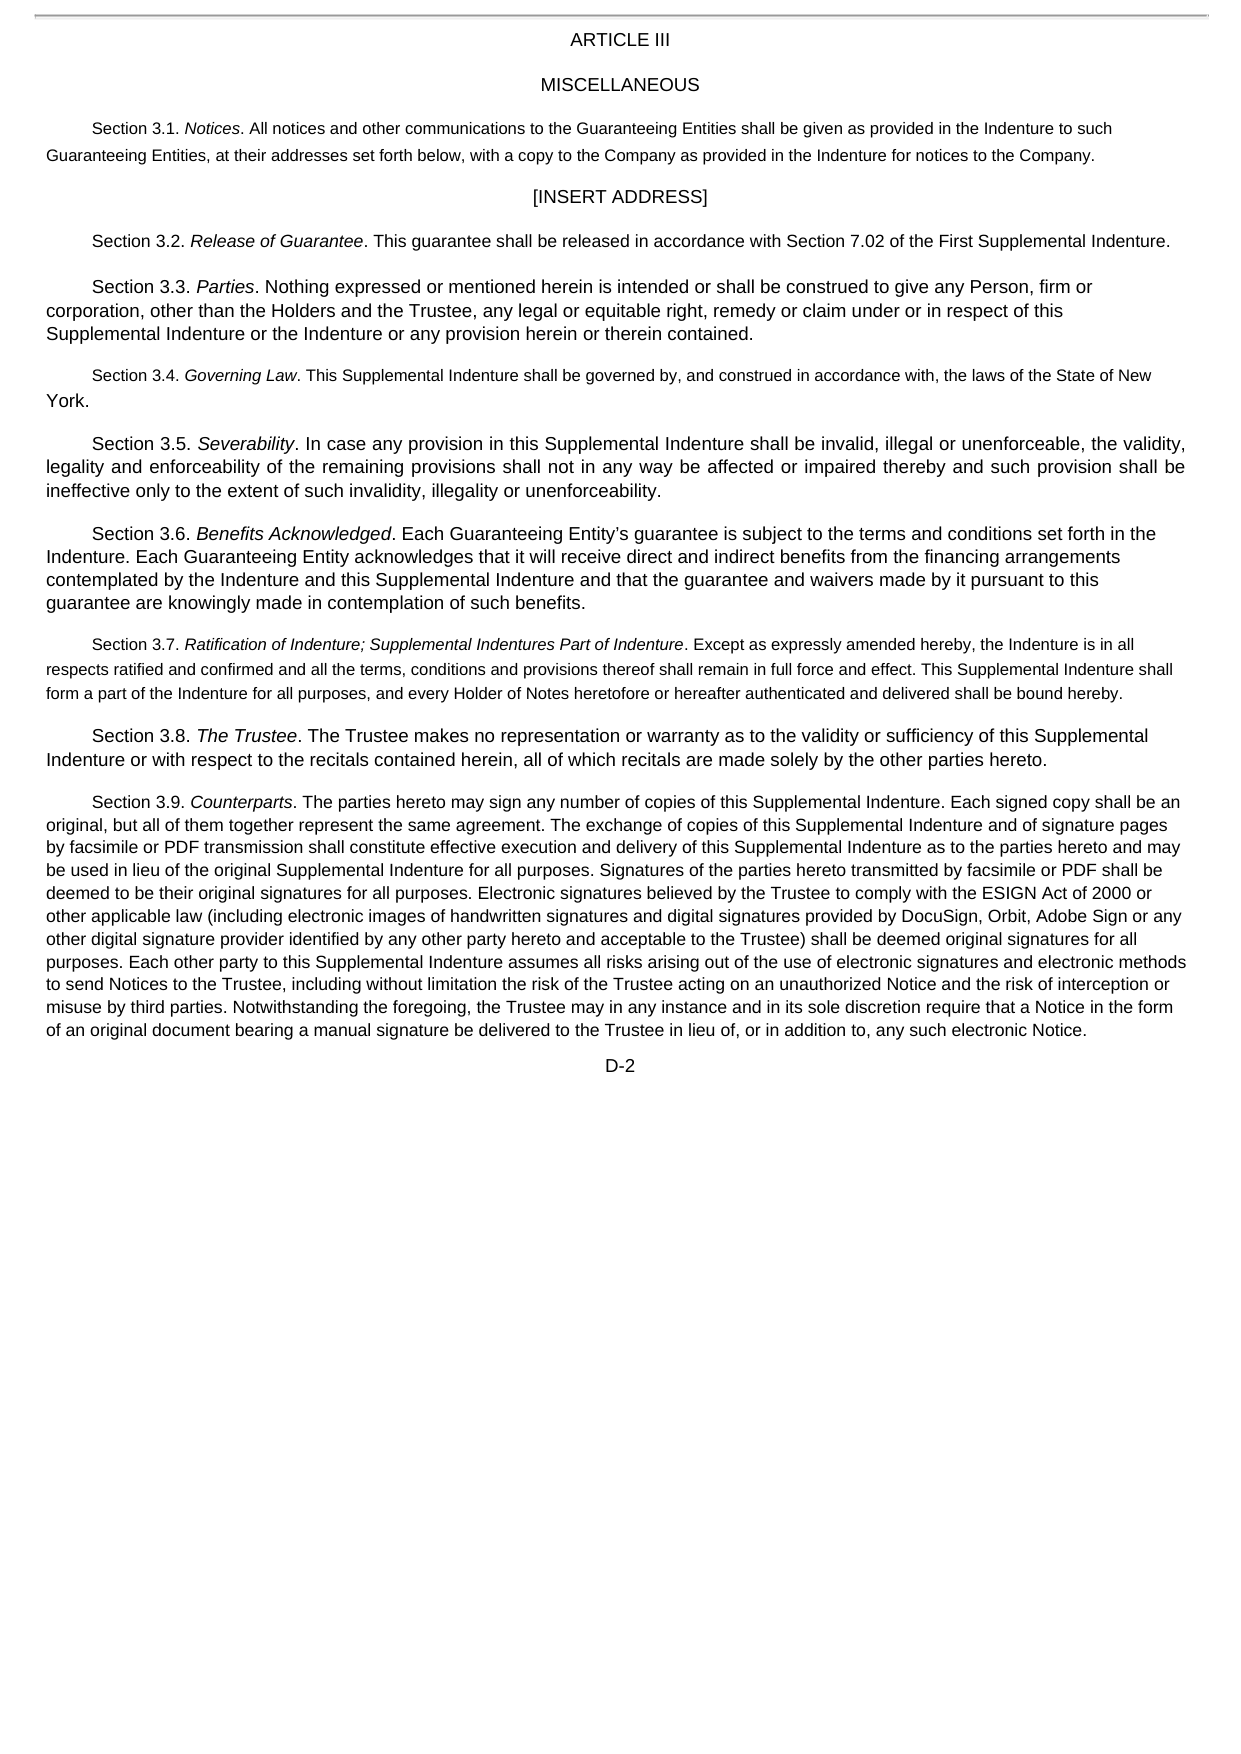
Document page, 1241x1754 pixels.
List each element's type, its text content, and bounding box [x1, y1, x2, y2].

text D-2 [46, 1054, 1194, 1076]
text Section 3.3. Parties. Nothing expressed or mentioned herein is intended or shall be construed to give any Person, firm or corporation, other than the Holders and the Trustee, any legal or equitable right, remedy or claim under or in respect of this Supplemental Indenture or the Indenture or any provision herein or therein contained. [46, 276, 1174, 344]
text MISCELLANEOUS [46, 73, 1194, 95]
text Section 3.5. Severability. In case any provision in this Supplemental Indenture shall be invalid, illegal or unenforceable, the validity, legality and enforceability of the remaining provisions shall not in any way be affected or impaired thereby and such provision shall be ineffective only to the extent of such invalidity, illegality or unenforceability. [46, 433, 1186, 501]
text ARTICLE III [46, 28, 1194, 50]
text [INSERT ADDRESS] [46, 186, 1194, 207]
text Section 3.9. Counterparts. The parties hereto may sign any number of copies of this Supplemental Indenture. Each signed copy shall be an original, but all of them together represent the same agreement. The exchange of copies of this Supplemental Indenture and of signature pages by facsimile or PDF transmission shall constitute effective execution and delivery of this Supplemental Indenture as to the parties hereto and may be used in lieu of the original Supplemental Indenture for all purposes. Signatures of the parties hereto transmitted by facsimile or PDF shall be deemed to be their original signatures for all purposes. Electronic signatures believed by the Trustee to comply with the ESIGN Act of 2000 or other applicable law (including electronic images of handwritten signatures and digital signatures provided by DocuSign, Orbit, Adobe Sign or any other digital signature provider identified by any other party hereto and acceptable to the Trustee) shall be deemed original signatures for all purposes. Each other party to this Supplemental Indenture assumes all risks arising out of the use of electronic signatures and electronic methods to send Notices to the Trustee, including without limitation the risk of the Trustee acting on an unauthorized Notice and the risk of interception or misuse by third parties. Notwithstanding the foregoing, the Trustee may in any instance and in its sole discretion require that a Notice in the form of an original document bearing a manual signature be delivered to the Trustee in lieu of, or in addition to, any such electronic Notice. [46, 792, 1190, 1040]
text Section 3.1. Notices. All notices and other communications to the Guaranteeing Entities shall be given as provided in the Indenture to such Guaranteeing Entities, at their addresses set forth below, with a copy to the Company as provided in the Indenture for notices to the Company. [46, 118, 1134, 165]
text Section 3.6. Benefits Acknowledged. Each Guaranteeing Entity’s guarantee is subject to the terms and conditions set forth in the Indenture. Each Guaranteeing Entity acknowledges that it will receive direct and indirect benefits from the financing arrangements contemplated by the Indenture and this Supplemental Indenture and that the guarantee and waivers made by it pursuant to this guarantee are knowingly made in contemplation of such benefits. [46, 522, 1172, 614]
text Section 3.4. Governing Law. This Supplemental Indenture shall be governed by, and construed in accordance with, the laws of the State of New [92, 365, 1190, 384]
text Section 3.7. Ratification of Indenture; Supplemental Indentures Part of Indenture. Except as expressly amended hereby, the Indenture is in all respects ratified and confirmed and all the terms, conditions and provisions thereof shall remain in full force and effect. This Supplemental Indenture shall form a part of the Indenture for all purposes, and every Holder of Notes heretofore or hereafter authenticated and delivered shall be bound hereby. [46, 635, 1180, 703]
text Section 3.2. Release of Guarantee. This guarantee shall be released in accordance with Section 7.02 of the First Supplemental Indenture. [92, 231, 1190, 251]
text Section 3.8. The Trustee. The Trustee makes no representation or warranty as to the validity or sufficiency of this Supplemental Indenture or with respect to the recitals contained herein, all of which recitals are made solely by the other parties hereto. [46, 724, 1182, 771]
text York. [46, 389, 1190, 411]
picture [32, 14, 1209, 21]
